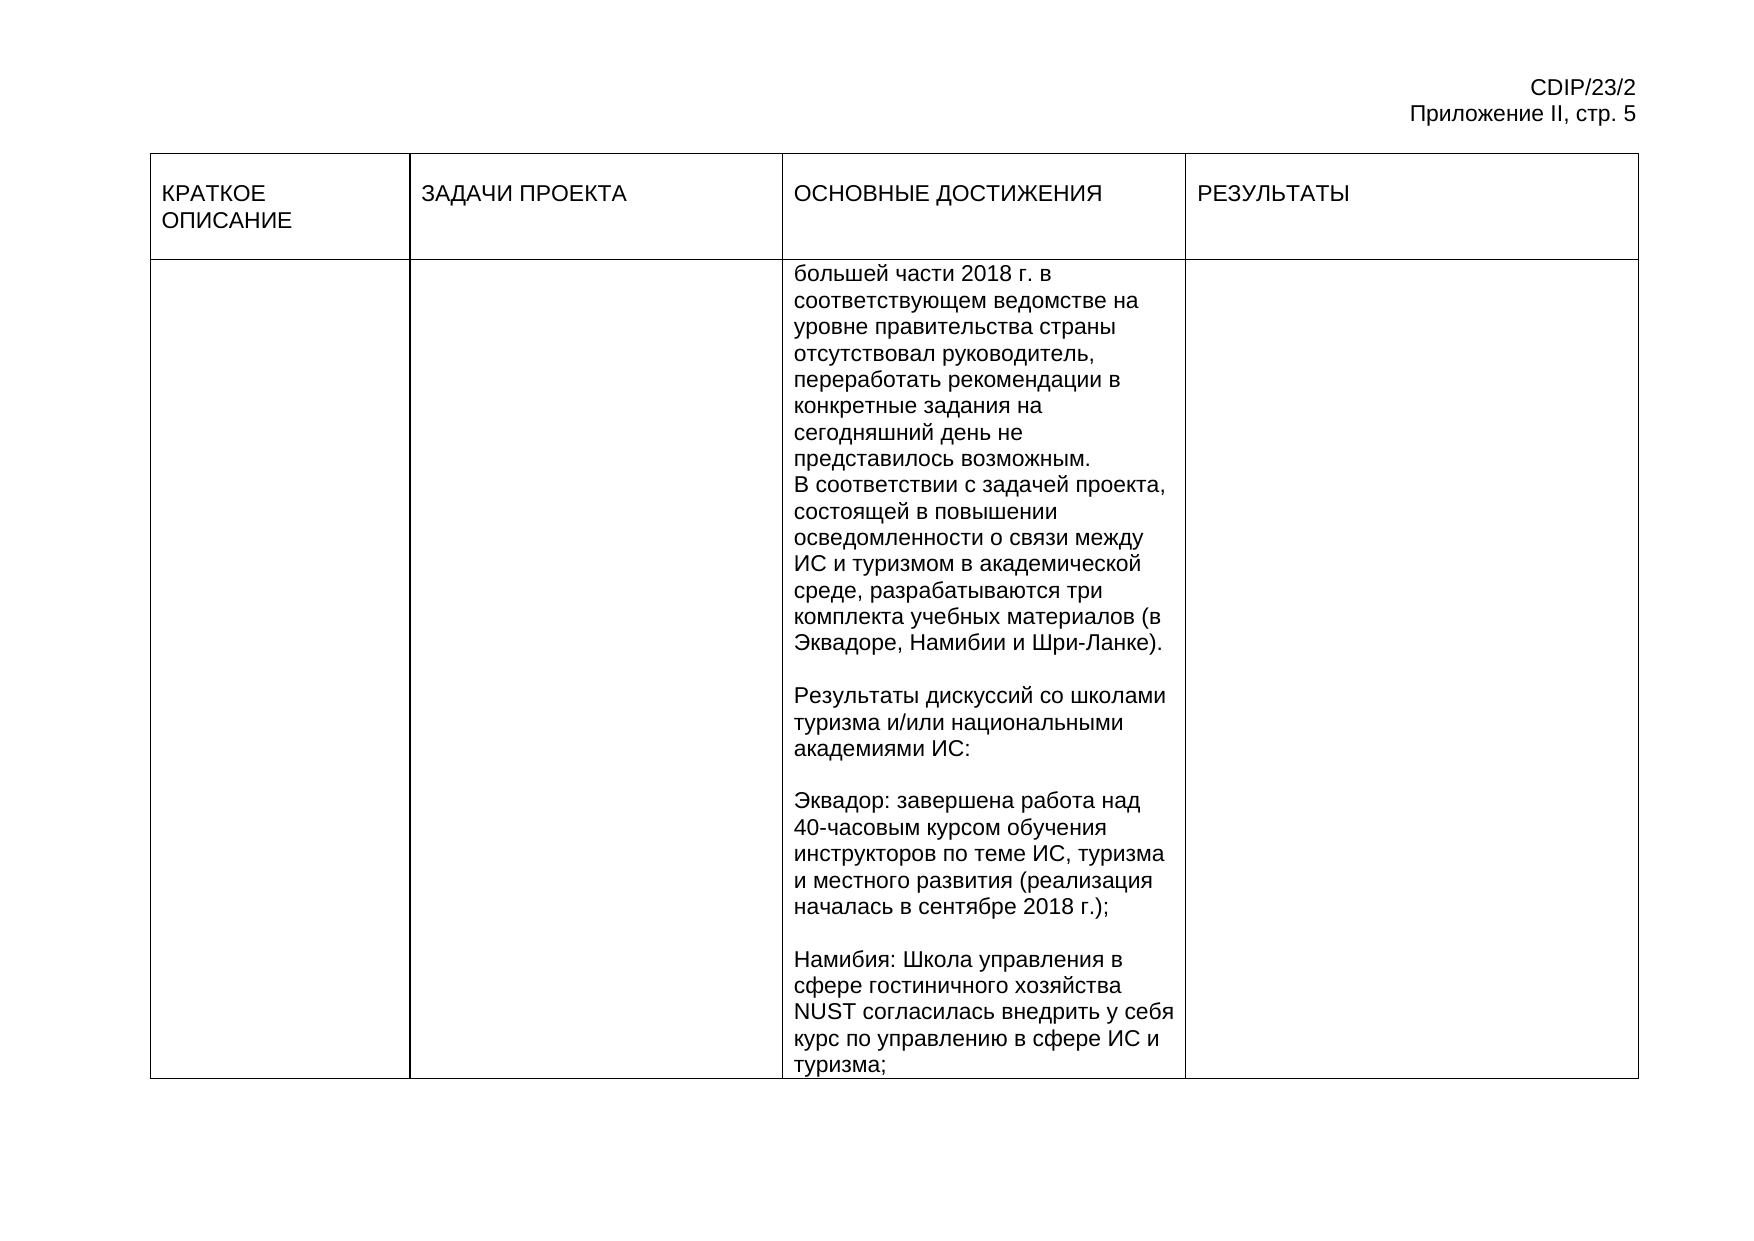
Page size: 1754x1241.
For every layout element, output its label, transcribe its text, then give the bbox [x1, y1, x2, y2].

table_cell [783, 260, 1185, 1077]
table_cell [411, 260, 782, 1077]
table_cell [1186, 260, 1638, 1077]
table_header ЗАДАЧИ ПРОЕКТА [411, 154, 782, 259]
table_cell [151, 260, 409, 1077]
table_header ОСНОВНЫЕ ДОСТИЖЕНИЯ [783, 154, 1185, 259]
table_header КРАТКОЕ ОПИСАНИЕ [151, 154, 409, 259]
table_header РЕЗУЛЬТАТЫ [1186, 154, 1638, 259]
